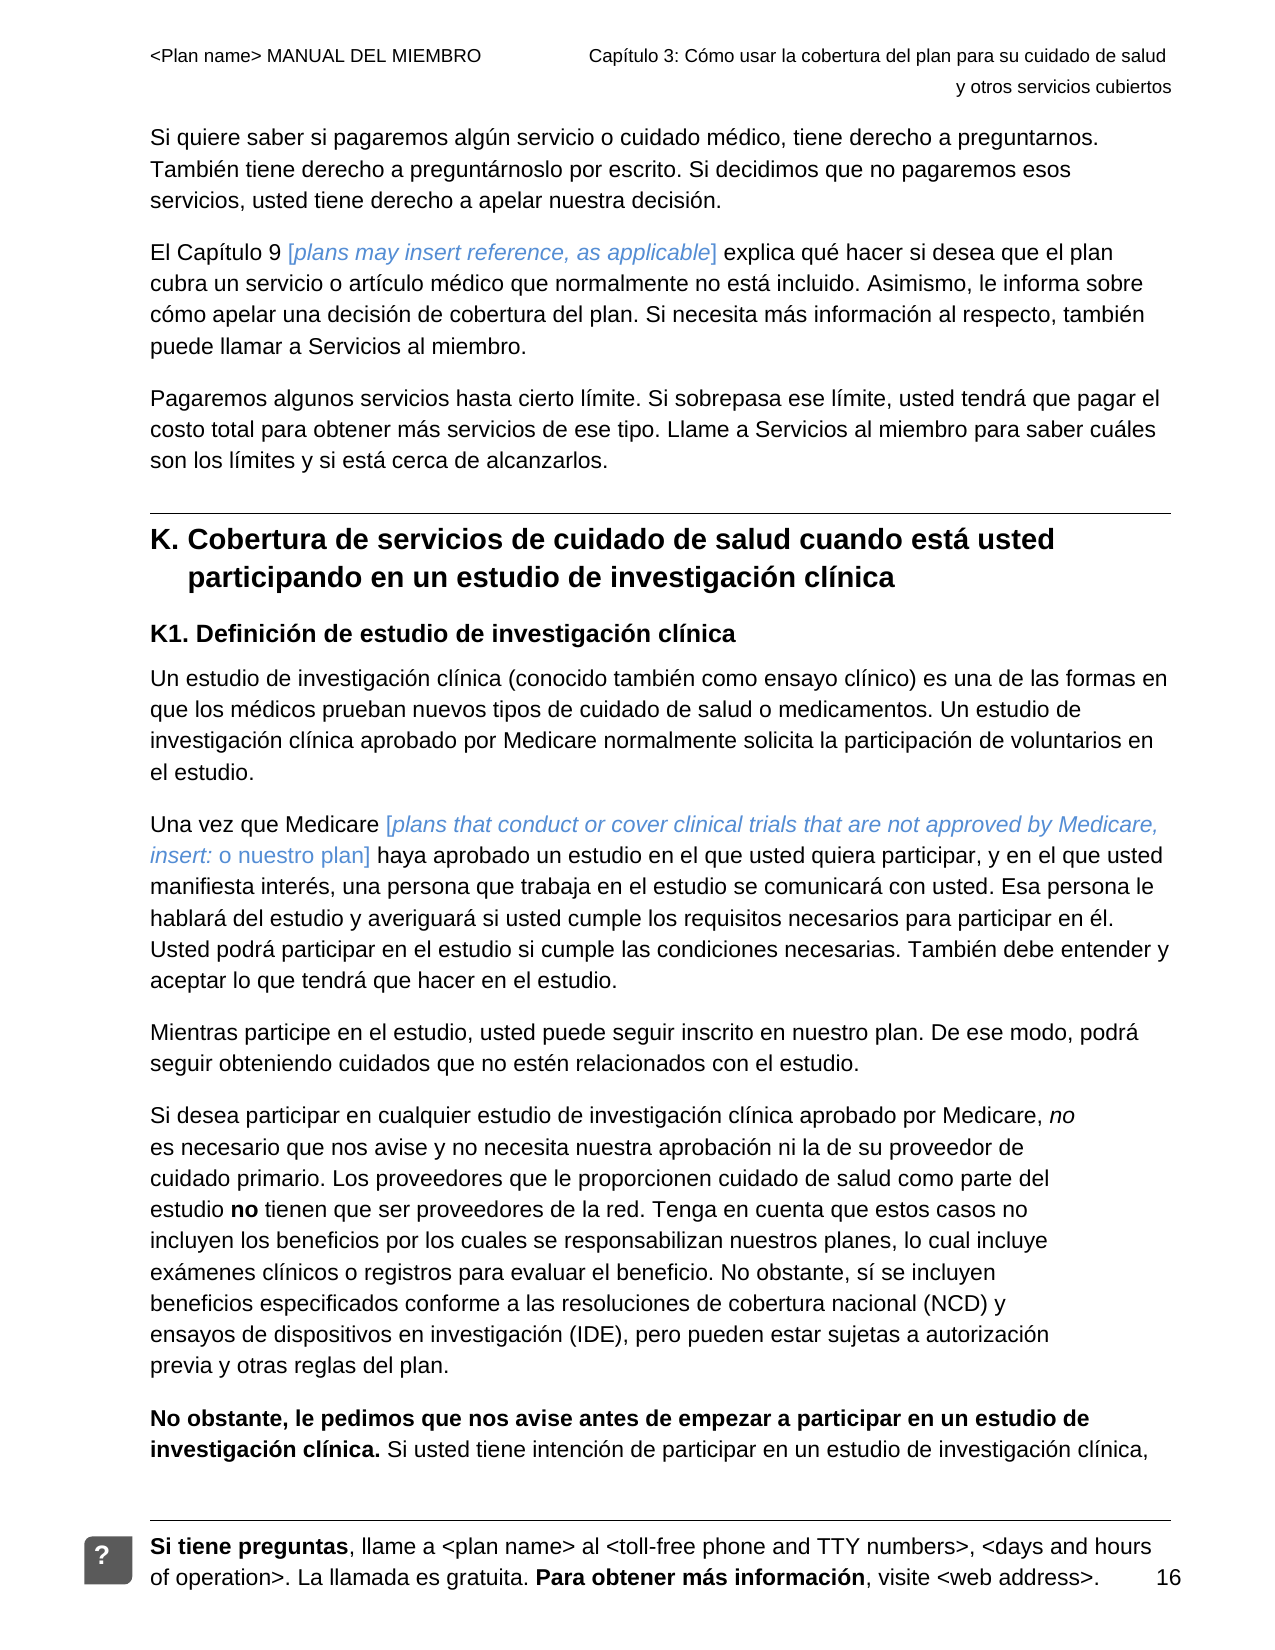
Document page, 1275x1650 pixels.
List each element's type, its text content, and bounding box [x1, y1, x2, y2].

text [150, 1401, 1171, 1463]
text Mientras participe en el estudio, usted puede seguir inscrito en nuestro plan. De ese modo, podrá seguir obteniendo cuidados que no estén relacionados con el estudio. [150, 1016, 1171, 1078]
text Pagaremos algunos servicios hasta cierto límite. Si sobrepasa ese límite, usted tendrá que pagar el costo total para obtener más servicios de ese tipo. Llame a Servicios al miembro para saber cuáles son los límites y si está cerca de alcanzarlos. [150, 381, 1171, 475]
text Si desea participar en cualquier estudio de investigación clínica aprobado por Medicare, no es necesario que nos avise y no necesita nuestra aprobación ni la de su proveedor de cuidado primario. Los proveedores que le proporcionen cuidado de salud como parte del estudio no tienen que ser proveedores de la red. Tenga en cuenta que estos casos no incluyen los beneficios por los cuales se responsabilizan nuestros planes, lo cual incluye exámenes clínicos o registros para evaluar el beneficio. No obstante, sí se incluyen beneficios especificados conforme a las resoluciones de cobertura nacional (NCD) y ensayos de dispositivos en investigación (IDE), pero pueden estar sujetas a autorización previa y otras reglas del plan. [150, 1099, 1096, 1380]
text Si quiere saber si pagaremos algún servicio o cuidado médico, tiene derecho a preguntarnos. También tiene derecho a preguntárnoslo por escrito. Si decidimos que no pagaremos esos servicios, usted tiene derecho a apelar nuestra decisión. [150, 121, 1171, 214]
text Una vez que Medicare [plans that conduct or cover clinical trials that are not approved by Medicare, insert: o nuestro plan] haya aprobado un estudio en el que usted quiera participar, y en el que usted manifiesta interés, una persona que trabaja en el estudio se comunicará con usted. Esa persona le hablará del estudio y averiguará si usted cumple los requisitos necesarios para participar en él. Usted podrá participar en el estudio si cumple las condiciones necesarias. También debe entender y aceptar lo que tendrá que hacer en el estudio. [150, 807, 1171, 995]
text Un estudio de investigación clínica (conocido también como ensayo clínico) es una de las formas en que los médicos prueban nuevos tipos de cuidado de salud o medicamentos. Un estudio de investigación clínica aprobado por Medicare normalmente solicita la participación de voluntarios en el estudio. [150, 661, 1171, 786]
text El Capítulo 9 [plans may insert reference, as applicable] explica qué hacer si desea que el plan cubra un servicio o artículo médico que normalmente no está incluido. Asimismo, le informa sobre cómo apelar una decisión de cobertura del plan. Si necesita más información al respecto, también puede llamar a Servicios al miembro. [150, 235, 1171, 360]
subtitle Cobertura de servicios de cuidado de salud cuando está usted participando en un estudio de investigación clínica [150, 514, 1171, 595]
subtitle K1. Definición de estudio de investigación clínica [150, 616, 1096, 649]
